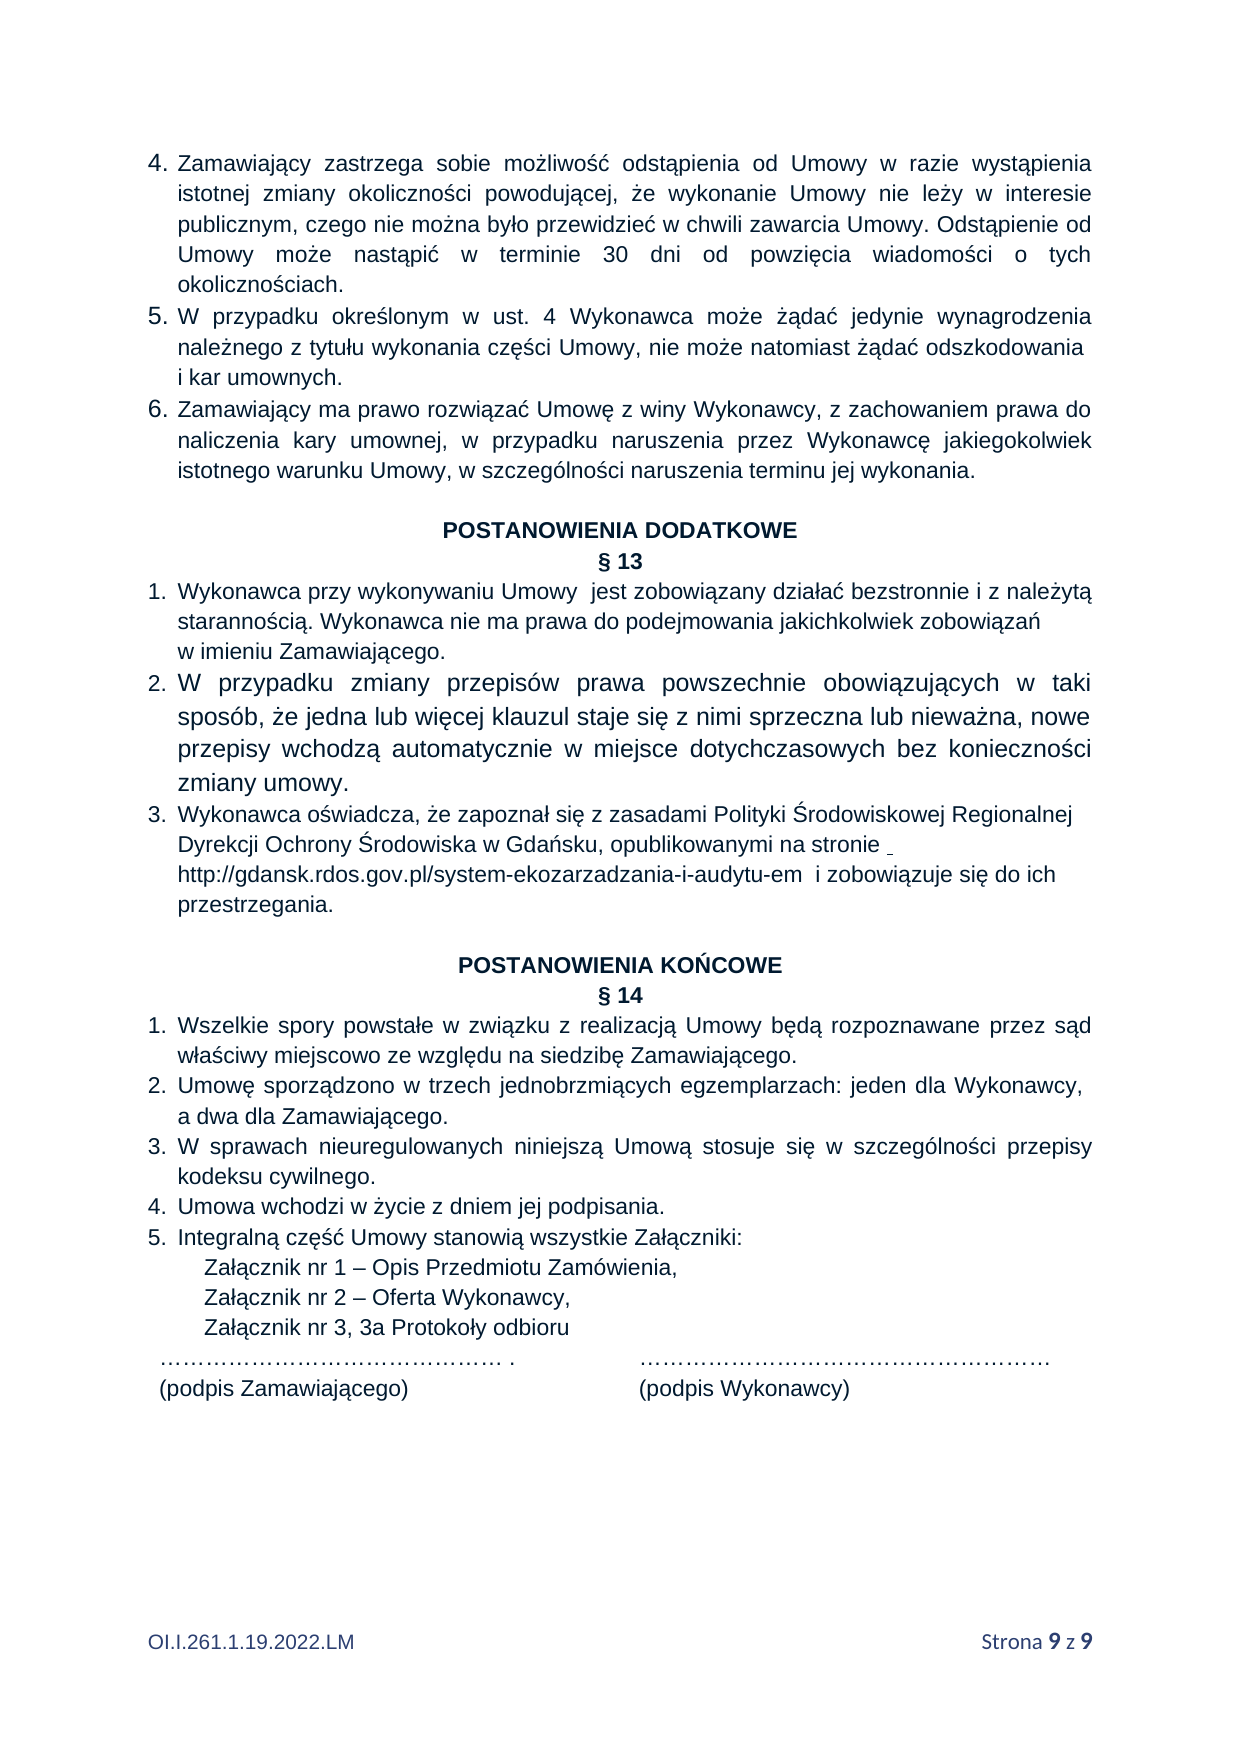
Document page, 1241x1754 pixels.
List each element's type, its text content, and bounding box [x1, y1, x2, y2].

text Załącznik nr 2 – Oferta Wykonawcy, [204, 1284, 1092, 1310]
list Umowa wchodzi w życie z dniem jej podpisania. [148, 1193, 1092, 1219]
list W sprawach nieuregulowanych niniejszą Umową stosuje się w szczególności przepisy kodeksu cywilnego. [148, 1133, 1092, 1189]
list Umowę sporządzono w trzech jednobrzmiących egzemplarzach: jeden dla Wykonawcy, a dwa dla Zamawiającego. [148, 1072, 1092, 1129]
text § 13 [148, 548, 1092, 574]
list Zamawiający ma prawo rozwiązać Umowę z winy Wykonawcy, z zachowaniem prawa do naliczenia kary umownej, w przypadku naruszenia przez Wykonawcę jakiegokolwiek istotnego warunku Umowy, w szczególności naruszenia terminu jej wykonania. [148, 394, 1092, 483]
list W przypadku określonym w ust. 4 Wykonawca może żądać jedynie wynagrodzenia należnego z tytułu wykonania części Umowy, nie może natomiast żądać odszkodowania i kar umownych. [148, 301, 1092, 390]
table_header ……………………………………… . (podpis Zamawiającego) [148, 1344, 627, 1405]
text § 14 [148, 982, 1092, 1008]
list Zamawiający zastrzega sobie możliwość odstąpienia od Umowy w razie wystąpienia istotnej zmiany okoliczności powodującej, że wykonanie Umowy nie leży w interesie publicznym, czego nie można było przewidzieć w chwili zawarcia Umowy. Odstąpienie od Umowy może nastąpić w terminie 30 dni od powzięcia wiadomości o tych okolicznościach. [148, 148, 1092, 297]
list Wykonawca przy wykonywaniu Umowy jest zobowiązany działać bezstronnie i z należytą starannością. Wykonawca nie ma prawa do podejmowania jakichkolwiek zobowiązań [148, 578, 1092, 634]
text Załącznik nr 1 – Opis Przedmiotu Zamówienia, [204, 1254, 1092, 1280]
table_header ……………………………………………… (podpis Wykonawcy) [628, 1344, 1107, 1405]
text POSTANOWIENIA KOŃCOWE [148, 952, 1092, 978]
list Wykonawca oświadcza, że zapoznał się z zasadami Polityki Środowiskowej Regionalnej Dyrekcji Ochrony Środowiska w Gdańsku, opublikowanymi na stronie http://gdansk.rdos.gov.pl/system-ekozarzadzania-i-audytu-em i zobowiązuje się do ich przestrzegania. [148, 801, 1092, 917]
text Załącznik nr 3, 3a Protokoły odbioru [204, 1314, 1092, 1340]
text POSTANOWIENIA DODATKOWE [148, 517, 1092, 544]
text w imieniu Zamawiającego. [177, 638, 1092, 664]
list Integralną część Umowy stanowią wszystkie Załączniki: [148, 1223, 1092, 1250]
list W przypadku zmiany przepisów prawa powszechnie obowiązujących w taki sposób, że jedna lub więcej klauzul staje się z nimi sprzeczna lub nieważna, nowe przepisy wchodzą automatycznie w miejsce dotychczasowych bez konieczności zmiany umowy. [148, 668, 1092, 796]
list Wszelkie spory powstałe w związku z realizacją Umowy będą rozpoznawane przez sąd właściwy miejscowo ze względu na siedzibę Zamawiającego. [148, 1012, 1092, 1068]
